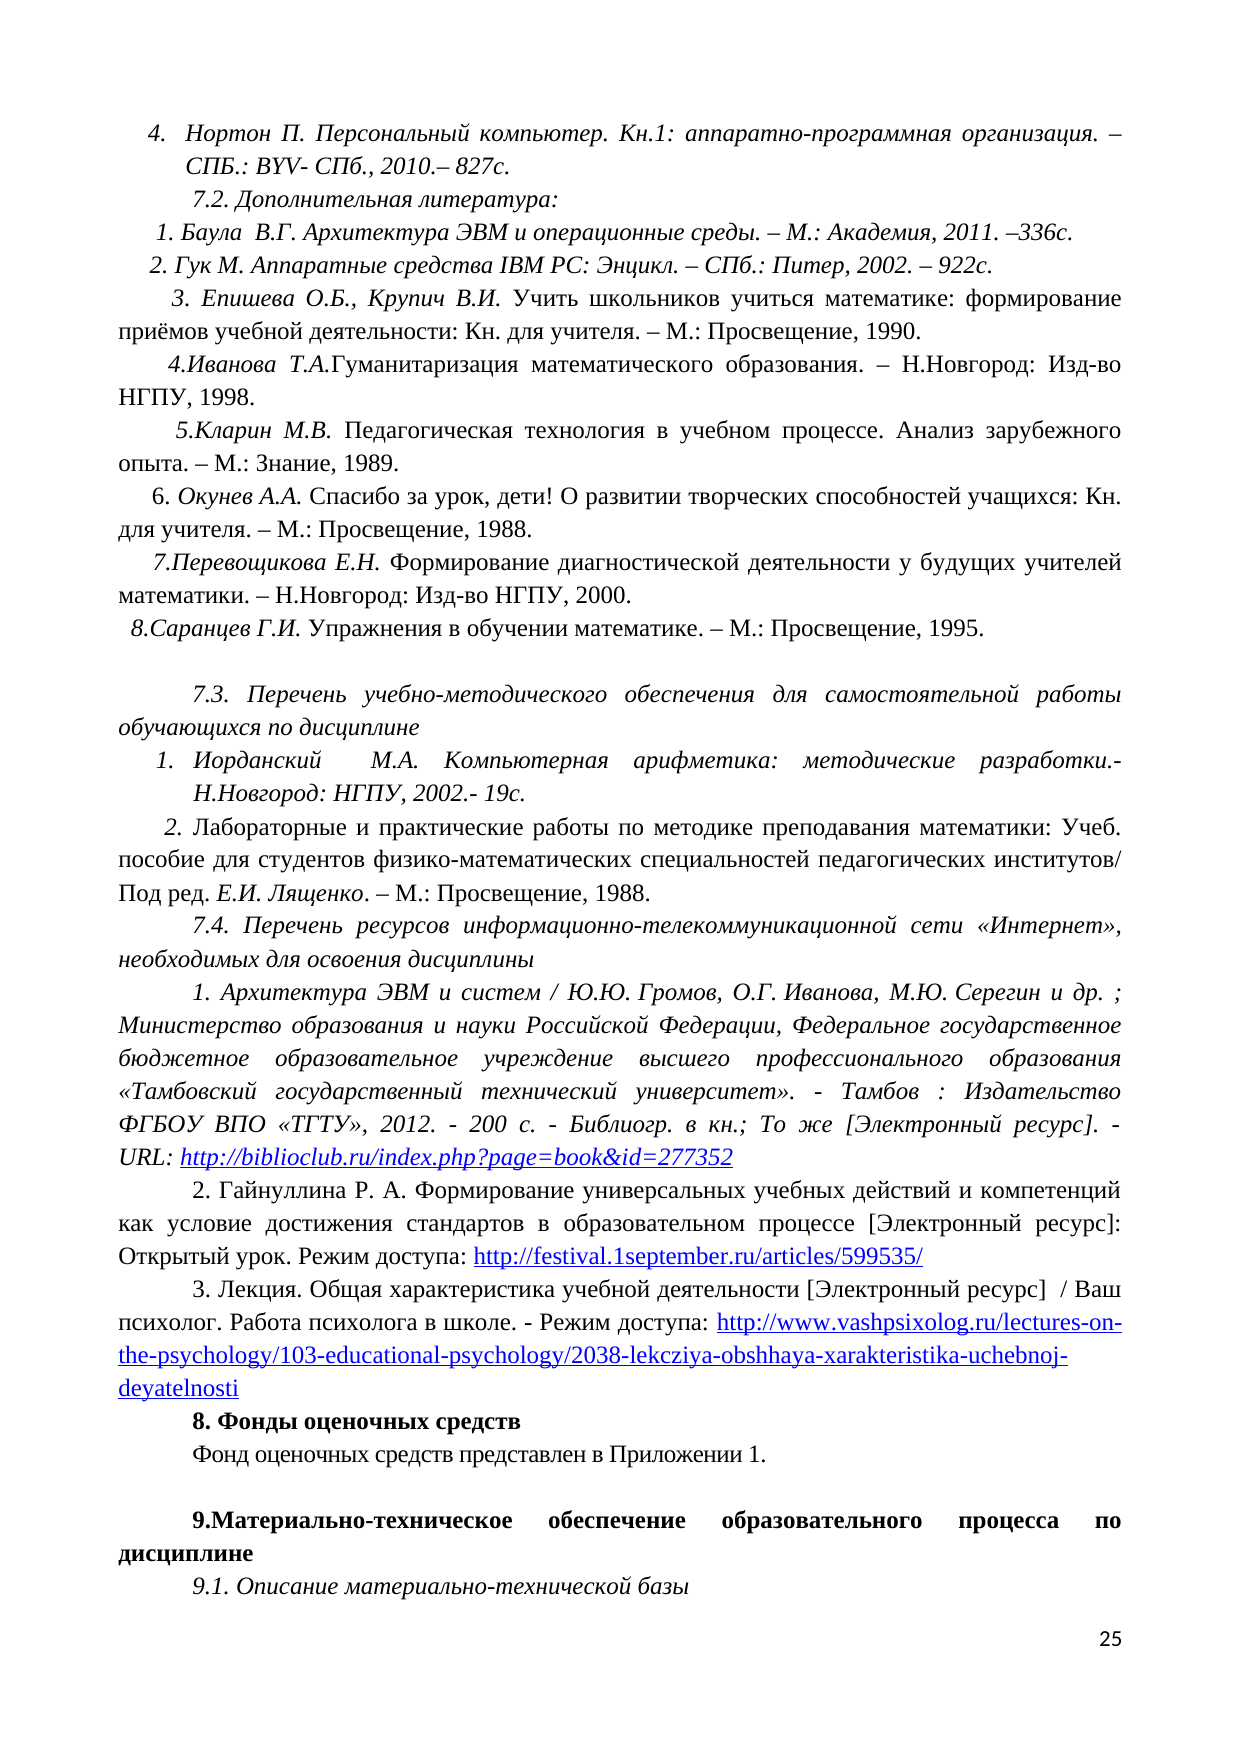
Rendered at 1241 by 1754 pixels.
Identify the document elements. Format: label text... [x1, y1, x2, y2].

text 9.1. Описание материально-технической базы [118, 1571, 1122, 1600]
text 3. Епишева О.Б., Крупич В.И. Учить школьников учиться математике: формирование приёмов учебной деятельности: Кн. для учителя. – М.: Просвещение, 1990. [118, 283, 1122, 345]
text 7.2. Дополнительная литература: [118, 184, 1122, 213]
text 4.Иванова Т.А.Гуманитаризация математического образования. – Н.Новгород: Изд-во НГПУ, 1998. [118, 349, 1122, 411]
text 7.Перевощикова Е.Н. Формирование диагностической деятельности у будущих учителей математики. – Н.Новгород: Изд-во НГПУ, 2000. [118, 547, 1122, 609]
text 2. Гук М. Аппаратные средства IBM PC: Энцикл. – СПб.: Питер, 2002. – 922с. [118, 250, 1122, 279]
text 8.Саранцев Г.И. Упражнения в обучении математике. – М.: Просвещение, 1995. [118, 613, 1122, 642]
list Иорданский М.А. Компьютерная арифметика: методические разработки.- Н.Новгород: НГПУ, 2002.- 19с. [156, 746, 1122, 807]
text 7.4. Перечень ресурсов информационно-телекоммуникационной сети «Интернет», необходимых для освоения дисциплины [118, 911, 1122, 972]
text 9.Материально-техническое обеспечение образовательного процесса по дисциплине [118, 1505, 1122, 1567]
text 5.Кларин М.В. Педагогическая технология в учебном процессе. Анализ зарубежного опыта. – М.: Знание, 1989. [118, 415, 1122, 477]
text Фонд оценочных средств представлен в Приложении 1. [118, 1439, 1122, 1468]
text 1. Баула В.Г. Архитектура ЭВМ и операционные среды. – М.: Академия, 2011. –336с. [156, 217, 1122, 246]
text 2. Гайнуллина Р. А. Формирование универсальных учебных действий и компетенций как условие достижения стандартов в образовательном процессе [Электронный ресурс]: Открытый урок. Режим доступа: http://festival.1september.ru/articles/599535/ [118, 1175, 1122, 1269]
text 2. Лабораторные и практические работы по методике преподавания математики: Учеб. пособие для студентов физико-математических специальностей педагогических институтов/ Под ред. Е.И. Лященко. – М.: Просвещение, 1988. [118, 812, 1122, 906]
text 3. Лекция. Общая характеристика учебной деятельности [Электронный ресурс] / Ваш психолог. Работа психолога в школе. - Режим доступа: http://www.vashpsixolog.ru/lectures-on-the-psychology/103-educational-psychology/2038-lekcziya-obshhaya-xarakteristika-uchebnoj-deyatelnosti [118, 1274, 1122, 1402]
text 7.3. Перечень учебно-методического обеспечения для самостоятельной работы обучающихся по дисциплине [118, 679, 1122, 741]
text 6. Окунев А.А. Спасибо за урок, дети! О развитии творческих способностей учащихся: Кн. для учителя. – М.: Просвещение, 1988. [118, 481, 1122, 543]
text 8. Фонды оценочных средств [118, 1406, 1122, 1435]
text 1. Архитектура ЭВМ и систем / Ю.Ю. Громов, О.Г. Иванова, М.Ю. Серегин и др. ; Министерство образования и науки Российской Федерации, Федеральное государственное бюджетное образовательное учреждение высшего профессионального образования «Тамбовский государственный технический университет». - Тамбов : Издательство ФГБОУ ВПО «ТГТУ», 2012. - 200 с. - Библиогр. в кн.; То же [Электронный ресурс]. - URL: http://biblioclub.ru/index.php?page=book&id=277352 [118, 977, 1122, 1171]
list Нортон П. Персональный компьютер. Кн.1: аппаратно-программная организация. – СПБ.: BYV- СПб., 2010.– 827с. [148, 118, 1122, 180]
